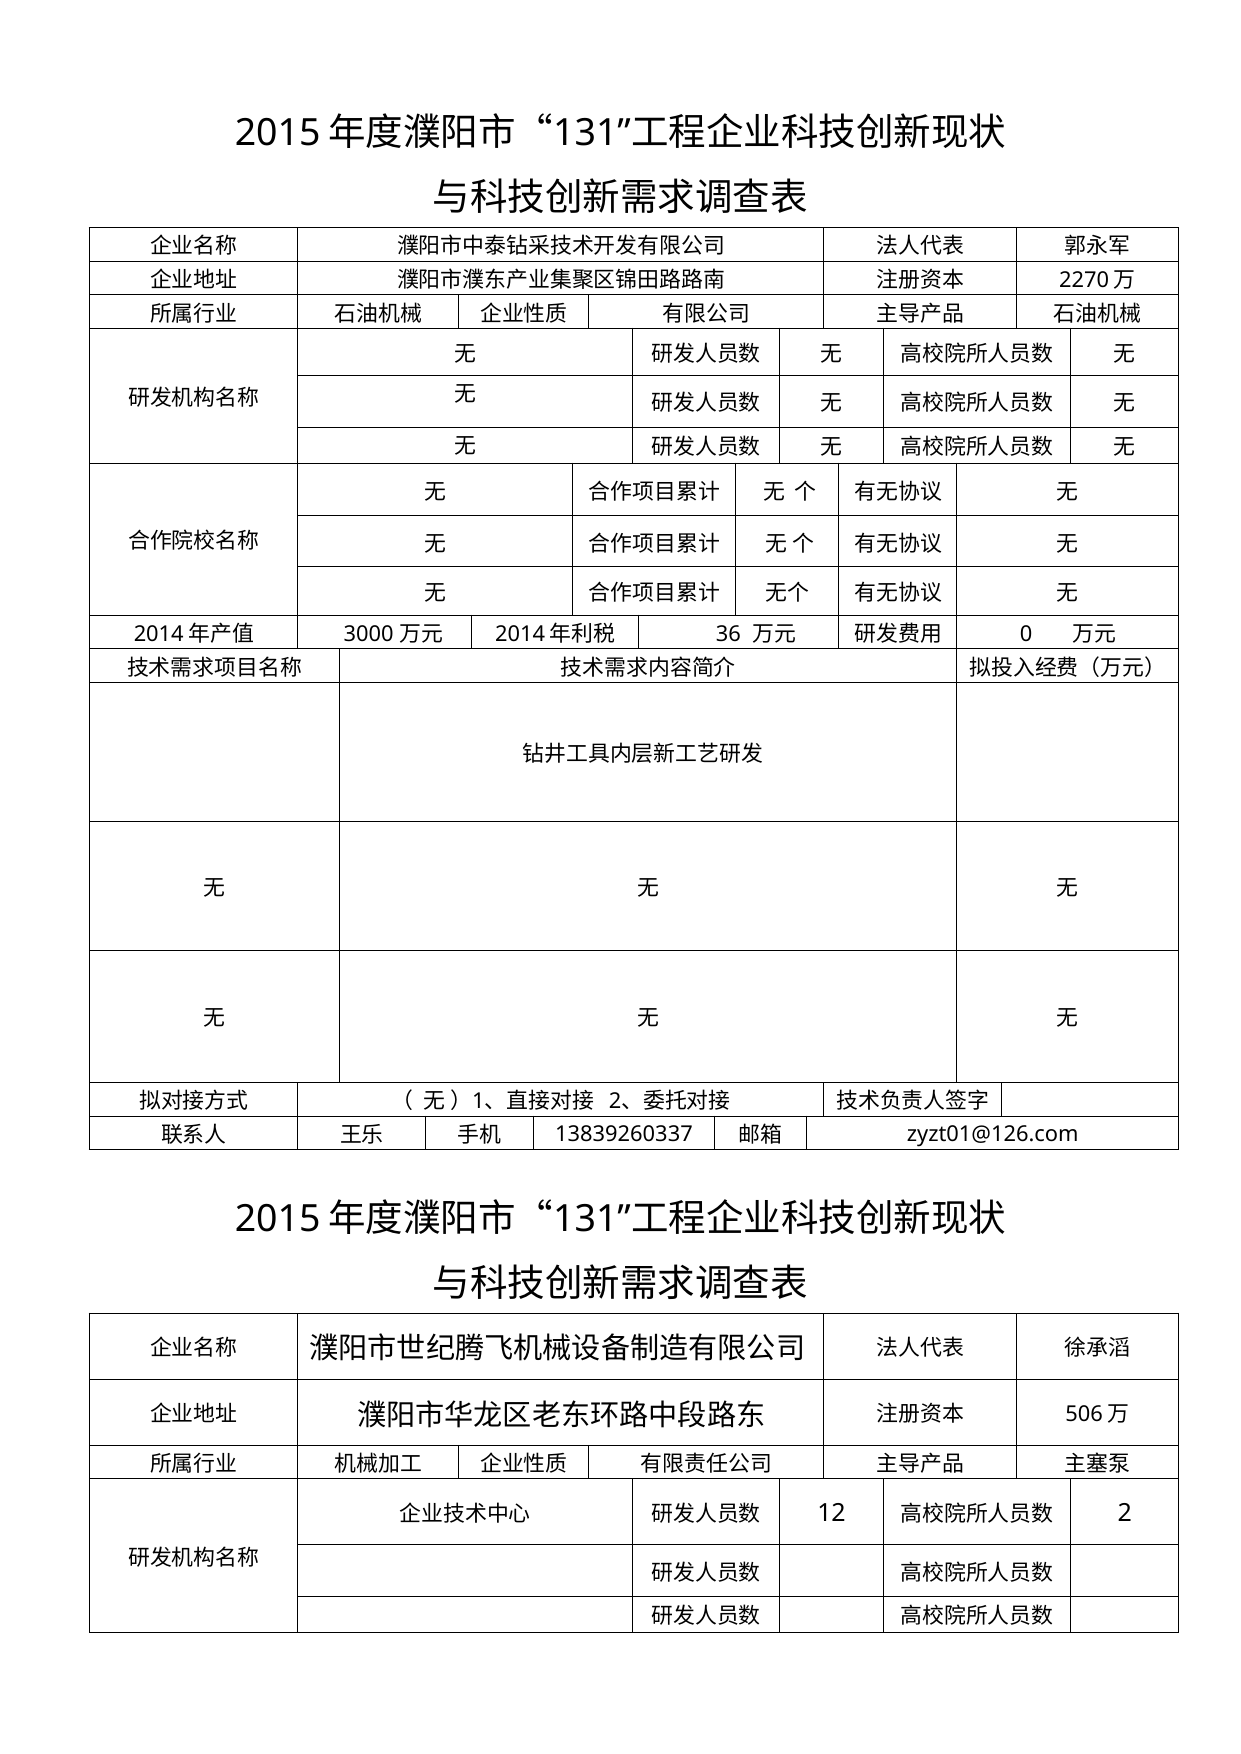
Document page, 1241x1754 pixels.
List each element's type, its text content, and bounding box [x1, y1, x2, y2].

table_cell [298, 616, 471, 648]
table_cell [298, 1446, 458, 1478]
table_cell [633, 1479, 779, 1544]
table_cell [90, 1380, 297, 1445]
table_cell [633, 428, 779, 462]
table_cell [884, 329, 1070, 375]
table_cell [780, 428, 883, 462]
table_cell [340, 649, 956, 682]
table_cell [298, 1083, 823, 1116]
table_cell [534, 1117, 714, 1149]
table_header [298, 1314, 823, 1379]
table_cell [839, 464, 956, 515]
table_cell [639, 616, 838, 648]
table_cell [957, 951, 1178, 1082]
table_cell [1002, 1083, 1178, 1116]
text 2015年度濮阳市“131”工程企业科技创新现状 [89, 1183, 1151, 1248]
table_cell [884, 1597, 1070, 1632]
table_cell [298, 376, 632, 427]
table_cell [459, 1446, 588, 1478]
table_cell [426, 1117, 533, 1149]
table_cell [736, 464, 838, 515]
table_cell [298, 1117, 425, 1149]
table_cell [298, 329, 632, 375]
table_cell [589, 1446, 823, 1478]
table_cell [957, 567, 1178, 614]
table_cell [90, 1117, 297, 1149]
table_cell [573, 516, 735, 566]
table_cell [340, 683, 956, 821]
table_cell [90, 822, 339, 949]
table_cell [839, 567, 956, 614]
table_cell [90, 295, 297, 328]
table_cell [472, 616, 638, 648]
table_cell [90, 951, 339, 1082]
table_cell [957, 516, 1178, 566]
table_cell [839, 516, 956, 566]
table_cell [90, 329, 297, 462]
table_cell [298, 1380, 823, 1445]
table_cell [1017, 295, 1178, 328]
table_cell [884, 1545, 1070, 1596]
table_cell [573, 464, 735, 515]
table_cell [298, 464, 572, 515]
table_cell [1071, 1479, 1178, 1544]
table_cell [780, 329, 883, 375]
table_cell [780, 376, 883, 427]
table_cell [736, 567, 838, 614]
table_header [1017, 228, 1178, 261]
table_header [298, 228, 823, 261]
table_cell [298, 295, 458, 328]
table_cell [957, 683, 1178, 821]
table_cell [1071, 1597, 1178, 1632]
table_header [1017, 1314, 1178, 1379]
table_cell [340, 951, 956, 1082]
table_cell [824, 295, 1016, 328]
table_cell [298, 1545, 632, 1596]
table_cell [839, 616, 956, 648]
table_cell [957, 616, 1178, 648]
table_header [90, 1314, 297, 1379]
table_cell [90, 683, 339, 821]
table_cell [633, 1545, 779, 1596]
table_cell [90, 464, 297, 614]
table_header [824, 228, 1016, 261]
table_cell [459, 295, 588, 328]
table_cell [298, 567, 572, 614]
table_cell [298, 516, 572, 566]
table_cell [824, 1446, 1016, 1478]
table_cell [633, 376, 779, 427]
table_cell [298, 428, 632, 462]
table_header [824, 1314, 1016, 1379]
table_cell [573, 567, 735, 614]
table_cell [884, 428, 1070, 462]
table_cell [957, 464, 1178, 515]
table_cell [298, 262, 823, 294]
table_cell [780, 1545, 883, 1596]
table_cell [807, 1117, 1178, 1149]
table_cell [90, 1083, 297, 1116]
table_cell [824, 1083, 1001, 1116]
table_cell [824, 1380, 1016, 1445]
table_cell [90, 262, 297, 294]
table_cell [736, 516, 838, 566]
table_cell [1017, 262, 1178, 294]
text 与科技创新需求调查表 [89, 162, 1151, 227]
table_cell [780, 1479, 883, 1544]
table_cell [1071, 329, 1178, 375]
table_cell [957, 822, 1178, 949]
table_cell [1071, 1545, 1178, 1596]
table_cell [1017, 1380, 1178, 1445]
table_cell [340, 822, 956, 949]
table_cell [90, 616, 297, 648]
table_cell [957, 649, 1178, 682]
text 2015年度濮阳市“131”工程企业科技创新现状 [89, 97, 1151, 162]
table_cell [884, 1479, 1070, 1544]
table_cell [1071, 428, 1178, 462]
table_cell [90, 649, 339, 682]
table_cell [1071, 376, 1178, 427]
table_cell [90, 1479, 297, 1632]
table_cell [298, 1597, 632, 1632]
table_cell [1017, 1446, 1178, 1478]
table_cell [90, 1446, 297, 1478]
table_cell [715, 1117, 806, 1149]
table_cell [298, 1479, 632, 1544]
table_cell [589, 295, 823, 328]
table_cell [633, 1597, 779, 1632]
text 与科技创新需求调查表 [89, 1248, 1151, 1313]
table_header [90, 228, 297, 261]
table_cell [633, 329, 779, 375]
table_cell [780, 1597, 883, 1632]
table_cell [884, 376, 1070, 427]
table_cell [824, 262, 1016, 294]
